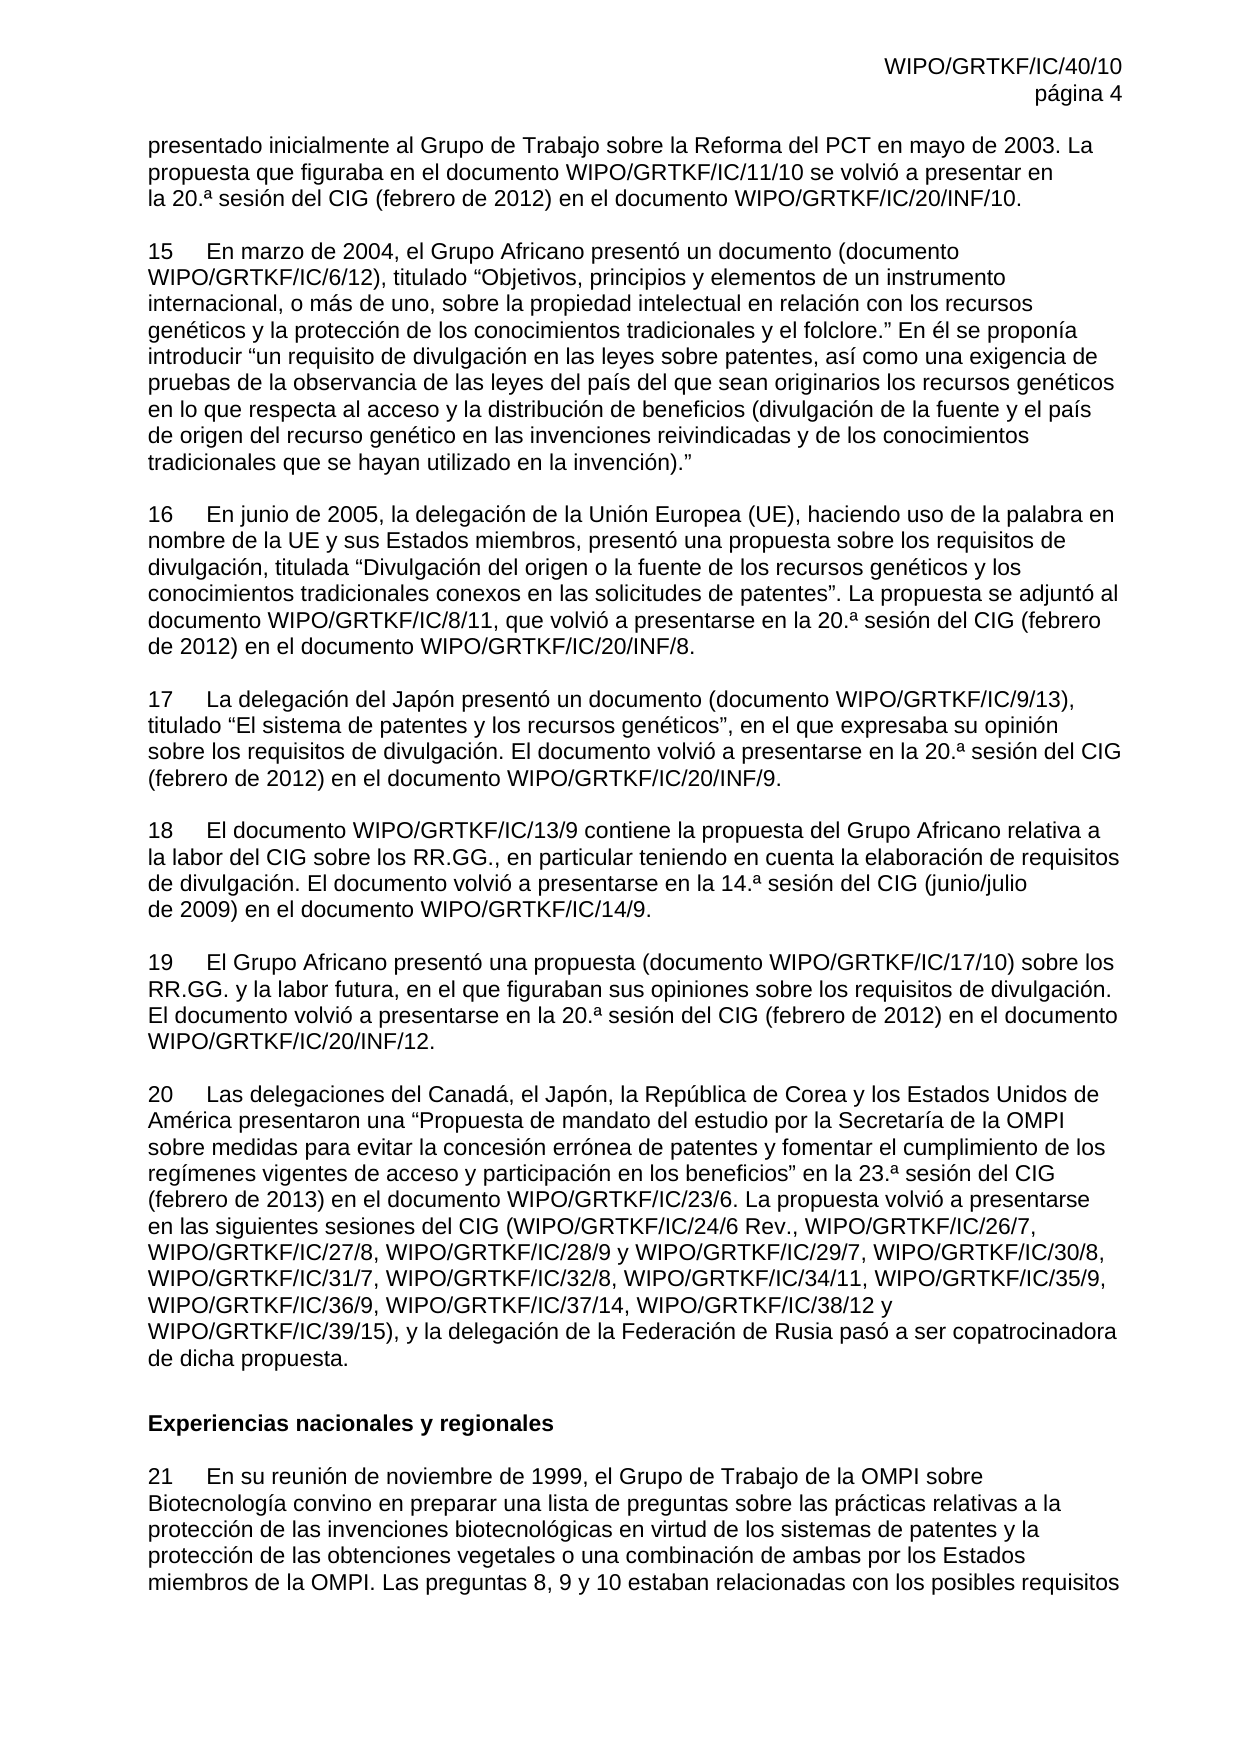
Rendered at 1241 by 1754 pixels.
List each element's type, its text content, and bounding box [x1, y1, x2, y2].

text El Grupo Africano presentó una propuesta (documento WIPO/GRTKF/IC/17/10) sobre los RR.GG. y la labor futura, en el que figuraban sus opiniones sobre los requisitos de divulgación. El documento volvió a presentarse en la 20.ª sesión del CIG (febrero de 2012) en el documento WIPO/GRTKF/IC/20/INF/12. [148, 949, 1122, 1054]
text Experiencias nacionales y regionales [148, 1410, 1122, 1437]
text En junio de 2005, la delegación de la Unión Europea (UE), haciendo uso de la palabra en nombre de la UE y sus Estados miembros, presentó una propuesta sobre los requisitos de divulgación, titulada “Divulgación del origen o la fuente de los recursos genéticos y los conocimientos tradicionales conexos en las solicitudes de patentes”. La propuesta se adjuntó al documento WIPO/GRTKF/IC/8/11, que volvió a presentarse en la 20.ª sesión del CIG (febrero de 2012) en el documento WIPO/GRTKF/IC/20/INF/8. [148, 501, 1122, 659]
text La delegación del Japón presentó un documento (documento WIPO/GRTKF/IC/9/13), titulado “El sistema de patentes y los recursos genéticos”, en el que expresaba su opinión sobre los requisitos de divulgación. El documento volvió a presentarse en la 20.ª sesión del CIG (febrero de 2012) en el documento WIPO/GRTKF/IC/20/INF/9. [148, 686, 1122, 791]
text Las delegaciones del Canadá, el Japón, la República de Corea y los Estados Unidos de América presentaron una “Propuesta de mandato del estudio por la Secretaría de la OMPI sobre medidas para evitar la concesión errónea de patentes y fomentar el cumplimiento de los regímenes vigentes de acceso y participación en los beneficios” en la 23.ª sesión del CIG (febrero de 2013) en el documento WIPO/GRTKF/IC/23/6. La propuesta volvió a presentarse en las siguientes sesiones del CIG (WIPO/GRTKF/IC/24/6 Rev., WIPO/GRTKF/IC/26/7, WIPO/GRTKF/IC/27/8, WIPO/GRTKF/IC/28/9 y WIPO/GRTKF/IC/29/7, WIPO/GRTKF/IC/30/8, WIPO/GRTKF/IC/31/7, WIPO/GRTKF/IC/32/8, WIPO/GRTKF/IC/34/11, WIPO/GRTKF/IC/35/9, WIPO/GRTKF/IC/36/9, WIPO/GRTKF/IC/37/14, WIPO/GRTKF/IC/38/12 y WIPO/GRTKF/IC/39/15), y la delegación de la Federación de Rusia pasó a ser copatrocinadora de dicha propuesta. [148, 1081, 1122, 1371]
text El documento WIPO/GRTKF/IC/13/9 contiene la propuesta del Grupo Africano relativa a la labor del CIG sobre los RR.GG., en particular teniendo en cuenta la elaboración de requisitos de divulgación. El documento volvió a presentarse en la 14.ª sesión del CIG (junio/julio de 2009) en el documento WIPO/GRTKF/IC/14/9. [148, 817, 1122, 923]
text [148, 132, 1122, 211]
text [148, 1463, 1122, 1595]
text En marzo de 2004, el Grupo Africano presentó un documento (documento WIPO/GRTKF/IC/6/12), titulado “Objetivos, principios y elementos de un instrumento internacional, o más de uno, sobre la propiedad intelectual en relación con los recursos genéticos y la protección de los conocimientos tradicionales y el folclore.” En él se proponía introducir “un requisito de divulgación en las leyes sobre patentes, así como una exigencia de pruebas de la observancia de las leyes del país del que sean originarios los recursos genéticos en lo que respecta al acceso y la distribución de beneficios (divulgación de la fuente y el país de origen del recurso genético en las invenciones reivindicadas y de los conocimientos tradicionales que se hayan utilizado en la invención).” [148, 238, 1122, 475]
